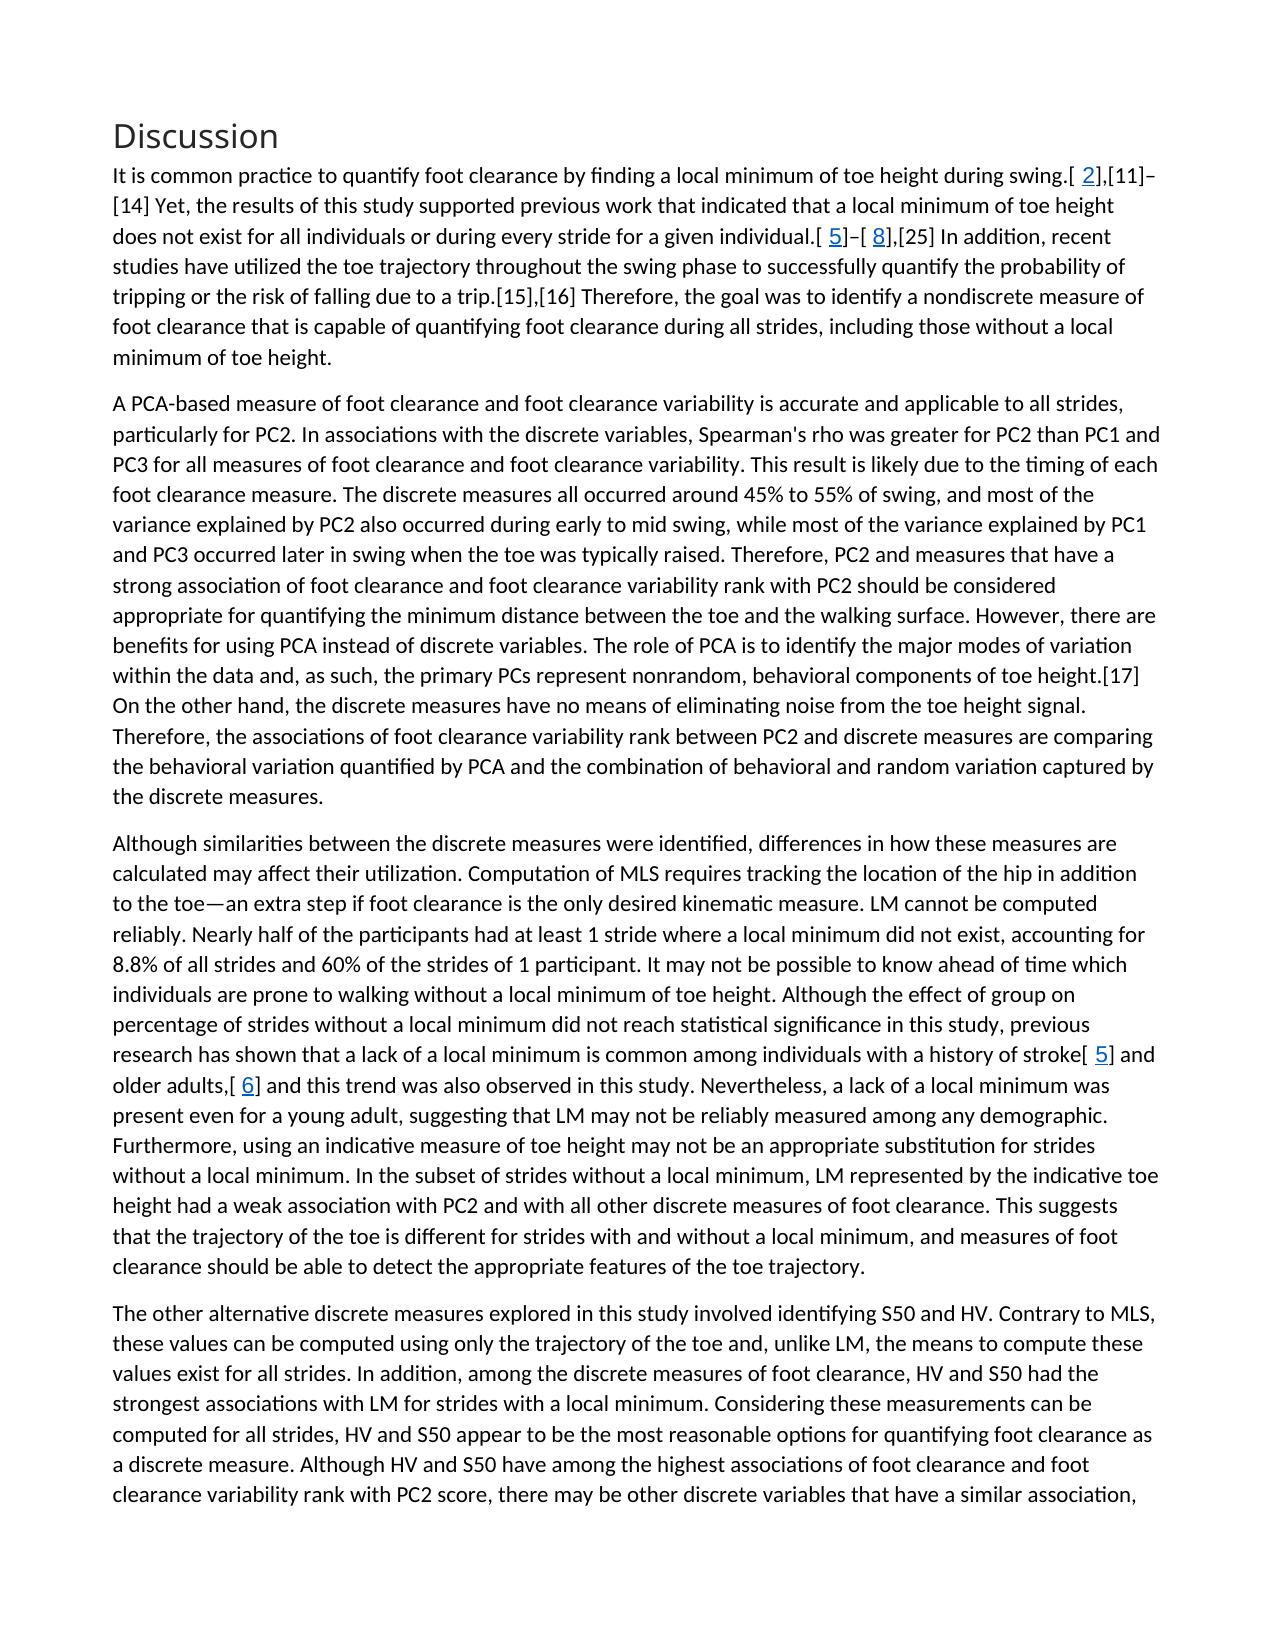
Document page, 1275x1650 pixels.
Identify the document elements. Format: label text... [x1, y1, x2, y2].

text Although similarities between the discrete measures were identified, differences in how these measures are calculated may affect their utilization. Computation of MLS requires tracking the location of the hip in addition to the toe—an extra step if foot clearance is the only desired kinematic measure. LM cannot be computed reliably. Nearly half of the participants had at least 1 stride where a local minimum did not exist, accounting for 8.8% of all strides and 60% of the strides of 1 participant. It may not be possible to know ahead of time which individuals are prone to walking without a local minimum of toe height. Although the effect of group on percentage of strides without a local minimum did not reach statistical significance in this study, previous research has shown that a lack of a local minimum is common among individuals with a history of stroke[ 5] and older adults,[ 6] and this trend was also observed in this study. Nevertheless, a lack of a local minimum was present even for a young adult, suggesting that LM may not be reliably measured among any demographic. Furthermore, using an indicative measure of toe height may not be an appropriate substitution for strides without a local minimum. In the subset of strides without a local minimum, LM represented by the indicative toe height had a weak association with PC2 and with all other discrete measures of foot clearance. This suggests that the trajectory of the toe is different for strides with and without a local minimum, and measures of foot clearance should be able to detect the appropriate features of the toe trajectory. [112, 829, 1162, 1280]
text It is common practice to quantify foot clearance by finding a local minimum of toe height during swing.[ 2],[11]–[14] Yet, the results of this study supported previous work that indicated that a local minimum of toe height does not exist for all individuals or during every stride for a given individual.[ 5]–[ 8],[25] In addition, recent studies have utilized the toe trajectory throughout the swing phase to successfully quantify the probability of tripping or the risk of falling due to a trip.[15],[16] Therefore, the goal was to identify a nondiscrete measure of foot clearance that is capable of quantifying foot clearance during all strides, including those without a local minimum of toe height. [112, 161, 1162, 371]
text A PCA-based measure of foot clearance and foot clearance variability is accurate and applicable to all strides, particularly for PC2. In associations with the discrete variables, Spearman's rho was greater for PC2 than PC1 and PC3 for all measures of foot clearance and foot clearance variability. This result is likely due to the timing of each foot clearance measure. The discrete measures all occurred around 45% to 55% of swing, and most of the variance explained by PC2 also occurred during early to mid swing, while most of the variance explained by PC1 and PC3 occurred later in swing when the toe was typically raised. Therefore, PC2 and measures that have a strong association of foot clearance and foot clearance variability rank with PC2 should be considered appropriate for quantifying the minimum distance between the toe and the walking surface. However, there are benefits for using PCA instead of discrete variables. The role of PCA is to identify the major modes of variation within the data and, as such, the primary PCs represent nonrandom, behavioral components of toe height.[17] On the other hand, the discrete measures have no means of eliminating noise from the toe height signal. Therefore, the associations of foot clearance variability rank between PC2 and discrete measures are comparing the behavioral variation quantified by PCA and the combination of behavioral and random variation captured by the discrete measures. [112, 389, 1162, 810]
subtitle Discussion [112, 112, 1162, 158]
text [112, 1299, 1162, 1508]
